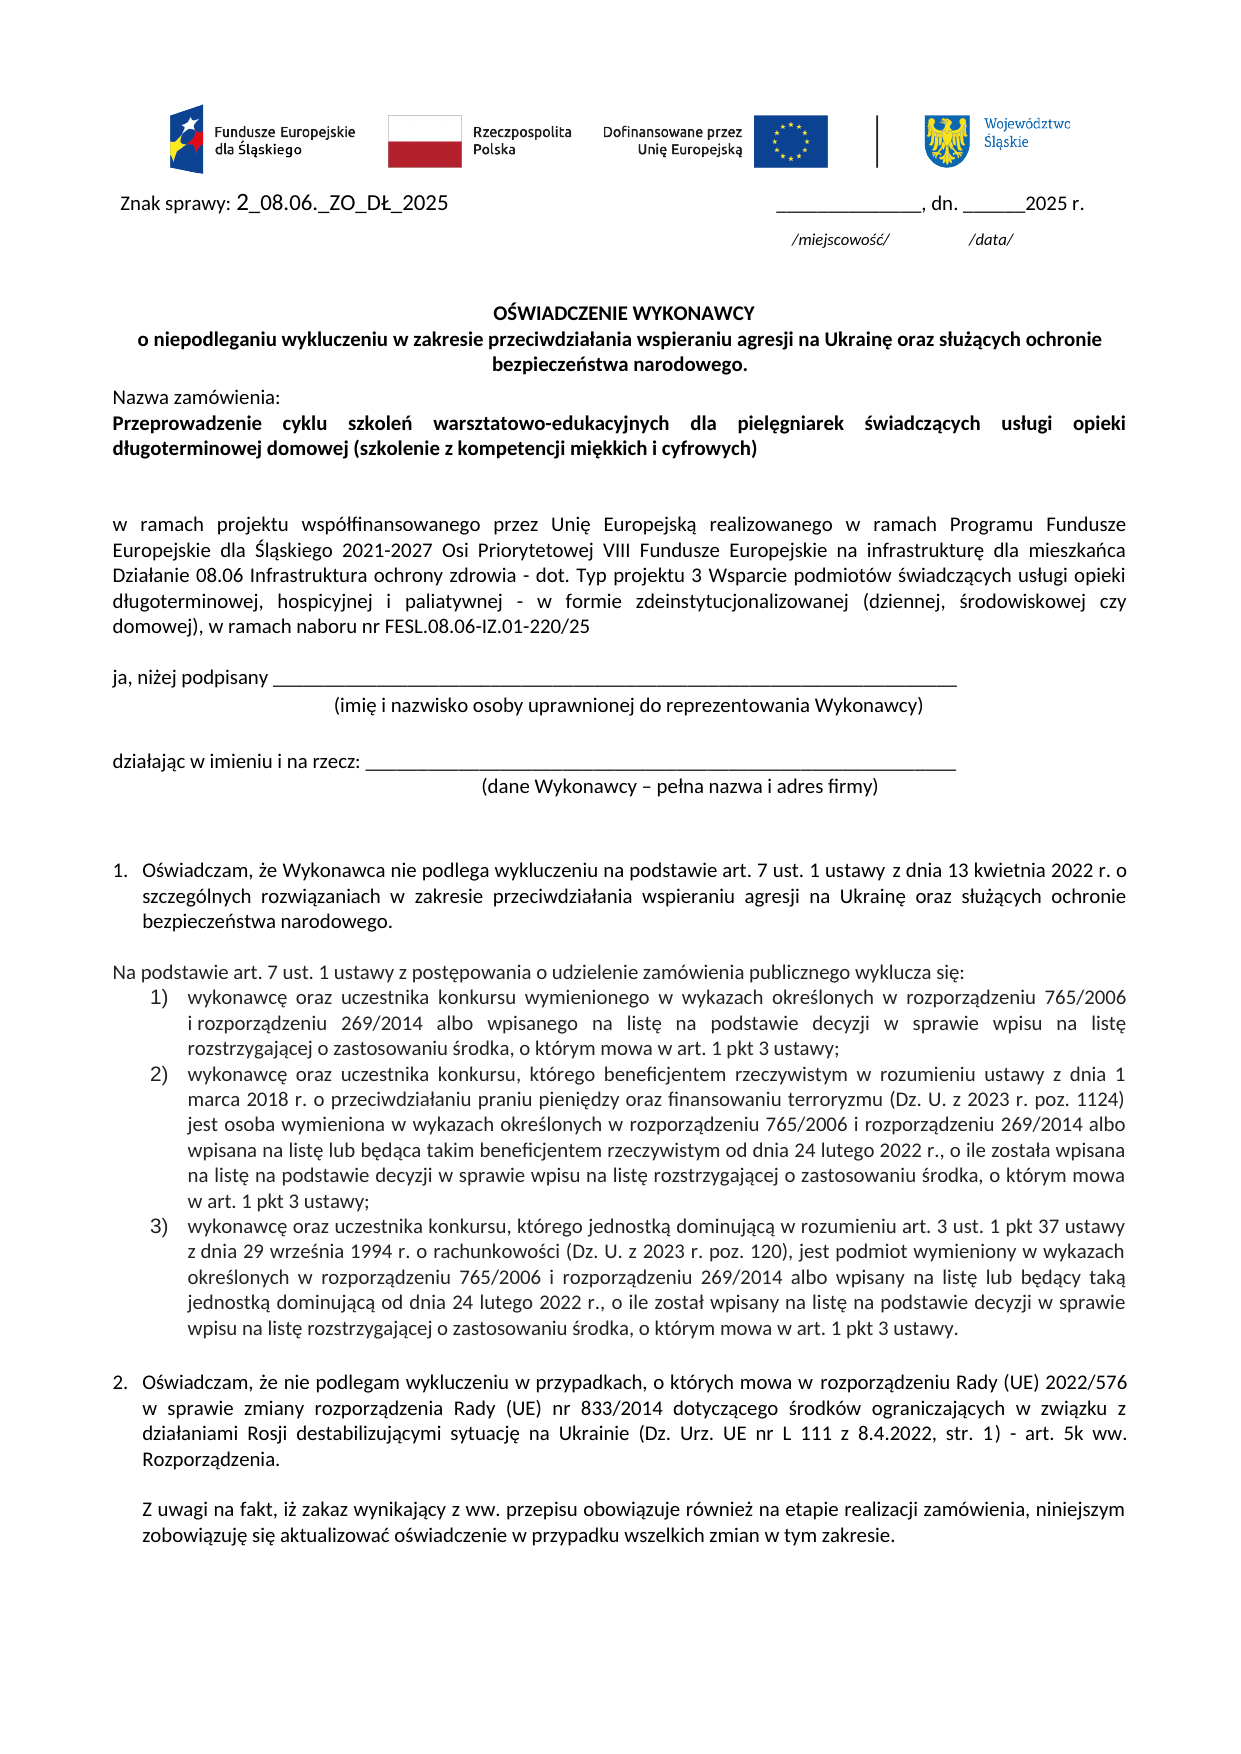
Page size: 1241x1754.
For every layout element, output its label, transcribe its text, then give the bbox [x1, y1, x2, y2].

list wykonawcę oraz uczestnika konkursu, którego beneficjentem rzeczywistym w rozumieniu ustawy z dnia 1 marca 2018 r. o przeciwdziałaniu praniu pieniędzy oraz finansowaniu terroryzmu (Dz. U. z 2023 r. poz. 1124) jest osoba wymieniona w wykazach określonych w rozporządzeniu 765/2006 i rozporządzeniu 269/2014 albo wpisana na listę lub będąca takim beneficjentem rzeczywistym od dnia 24 lutego 2022 r., o ile została wpisana na listę na podstawie decyzji w sprawie wpisu na listę rozstrzygającej o zastosowaniu środka, o którym mowa w art. 1 pkt 3 ustawy; [150, 1061, 1128, 1213]
text ja, niżej podpisany __________________________________________________________________ [112, 664, 1128, 689]
text działając w imieniu i na rzecz: _________________________________________________________ [112, 748, 1128, 773]
text o niepodleganiu wykluczeniu w zakresie przeciwdziałania wspieraniu agresji na Ukrainę oraz służących ochronie bezpieczeństwa narodowego. [112, 326, 1128, 377]
list Oświadczam, że Wykonawca nie podlega wykluczeniu na podstawie art. 7 ust. 1 ustawy z dnia 13 kwietnia 2022 r. o szczególnych rozwiązaniach w zakresie przeciwdziałania wspieraniu agresji na Ukrainę oraz służących ochronie bezpieczeństwa narodowego. [112, 857, 1128, 934]
text OŚWIADCZENIE WYKONAWCY [120, 300, 1128, 326]
text Przeprowadzenie cyklu szkoleń warsztatowo-edukacyjnych dla pielęgniarek świadczących usługi opieki długoterminowej domowej (szkolenie z kompetencji miękkich i cyfrowych) [112, 410, 1128, 461]
list Oświadczam, że nie podlegam wykluczeniu w przypadkach, o których mowa w rozporządzeniu Rady (UE) 2022/576 w sprawie zmiany rozporządzenia Rady (UE) nr 833/2014 dotyczącego środków ograniczających w związku z działaniami Rosji destabilizującymi sytuację na Ukrainie (Dz. Urz. UE nr L 111 z 8.4.2022, str. 1) - art. 5k ww. Rozporządzenia. [112, 1369, 1128, 1471]
list wykonawcę oraz uczestnika konkursu, którego jednostką dominującą w rozumieniu art. 3 ust. 1 pkt 37 ustawy z dnia 29 września 1994 r. o rachunkowości (Dz. U. z 2023 r. poz. 120), jest podmiot wymieniony w wykazach określonych w rozporządzeniu 765/2006 i rozporządzeniu 269/2014 albo wpisany na listę lub będący taką jednostką dominującą od dnia 24 lutego 2022 r., o ile został wpisany na listę na podstawie decyzji w sprawie wpisu na listę rozstrzygającej o zastosowaniu środka, o którym mowa w art. 1 pkt 3 ustawy. [150, 1213, 1128, 1340]
text (dane Wykonawcy – pełna nazwa i adres firmy) [407, 773, 1128, 799]
list wykonawcę oraz uczestnika konkursu wymienionego w wykazach określonych w rozporządzeniu 765/2006 i rozporządzeniu 269/2014 albo wpisanego na listę na podstawie decyzji w sprawie wpisu na listę rozstrzygającej o zastosowaniu środka, o którym mowa w art. 1 pkt 3 ustawy; [150, 984, 1128, 1061]
text Na podstawie art. 7 ust. 1 ustawy z postępowania o udzielenie zamówienia publicznego wyklucza się: [112, 959, 1128, 984]
text Nazwa zamówienia: [112, 384, 1128, 410]
text w ramach projektu współfinansowanego przez Unię Europejską realizowanego w ramach Programu Fundusze Europejskie dla Śląskiego 2021-2027 Osi Priorytetowej VIII Fundusze Europejskie na infrastrukturę dla mieszkańca Działanie 08.06 Infrastruktura ochrony zdrowia - dot. Typ projektu 3 Wsparcie podmiotów świadczących usługi opieki długoterminowej, hospicyjnej i paliatywnej - w formie zdeinstytucjonalizowanej (dziennej, środowiskowej czy domowej), w ramach naboru nr FESL.08.06-IZ.01-220/25 [112, 512, 1128, 639]
text /miejscowość/ /data/ [792, 229, 1128, 250]
text Z uwagi na fakt, iż zakaz wynikający z ww. przepisu obowiązuje również na etapie realizacji zamówienia, niniejszym zobowiązuję się aktualizować oświadczenie w przypadku wszelkich zmian w tym zakresie. [142, 1497, 1128, 1547]
text Znak sprawy: 2_08.06._ZO_DŁ_2025 ______________, dn. ______2025 r. [120, 187, 1128, 217]
text (imię i nazwisko osoby uprawnionej do reprezentowania Wykonawcy) [260, 692, 1128, 717]
picture [170, 104, 1071, 174]
